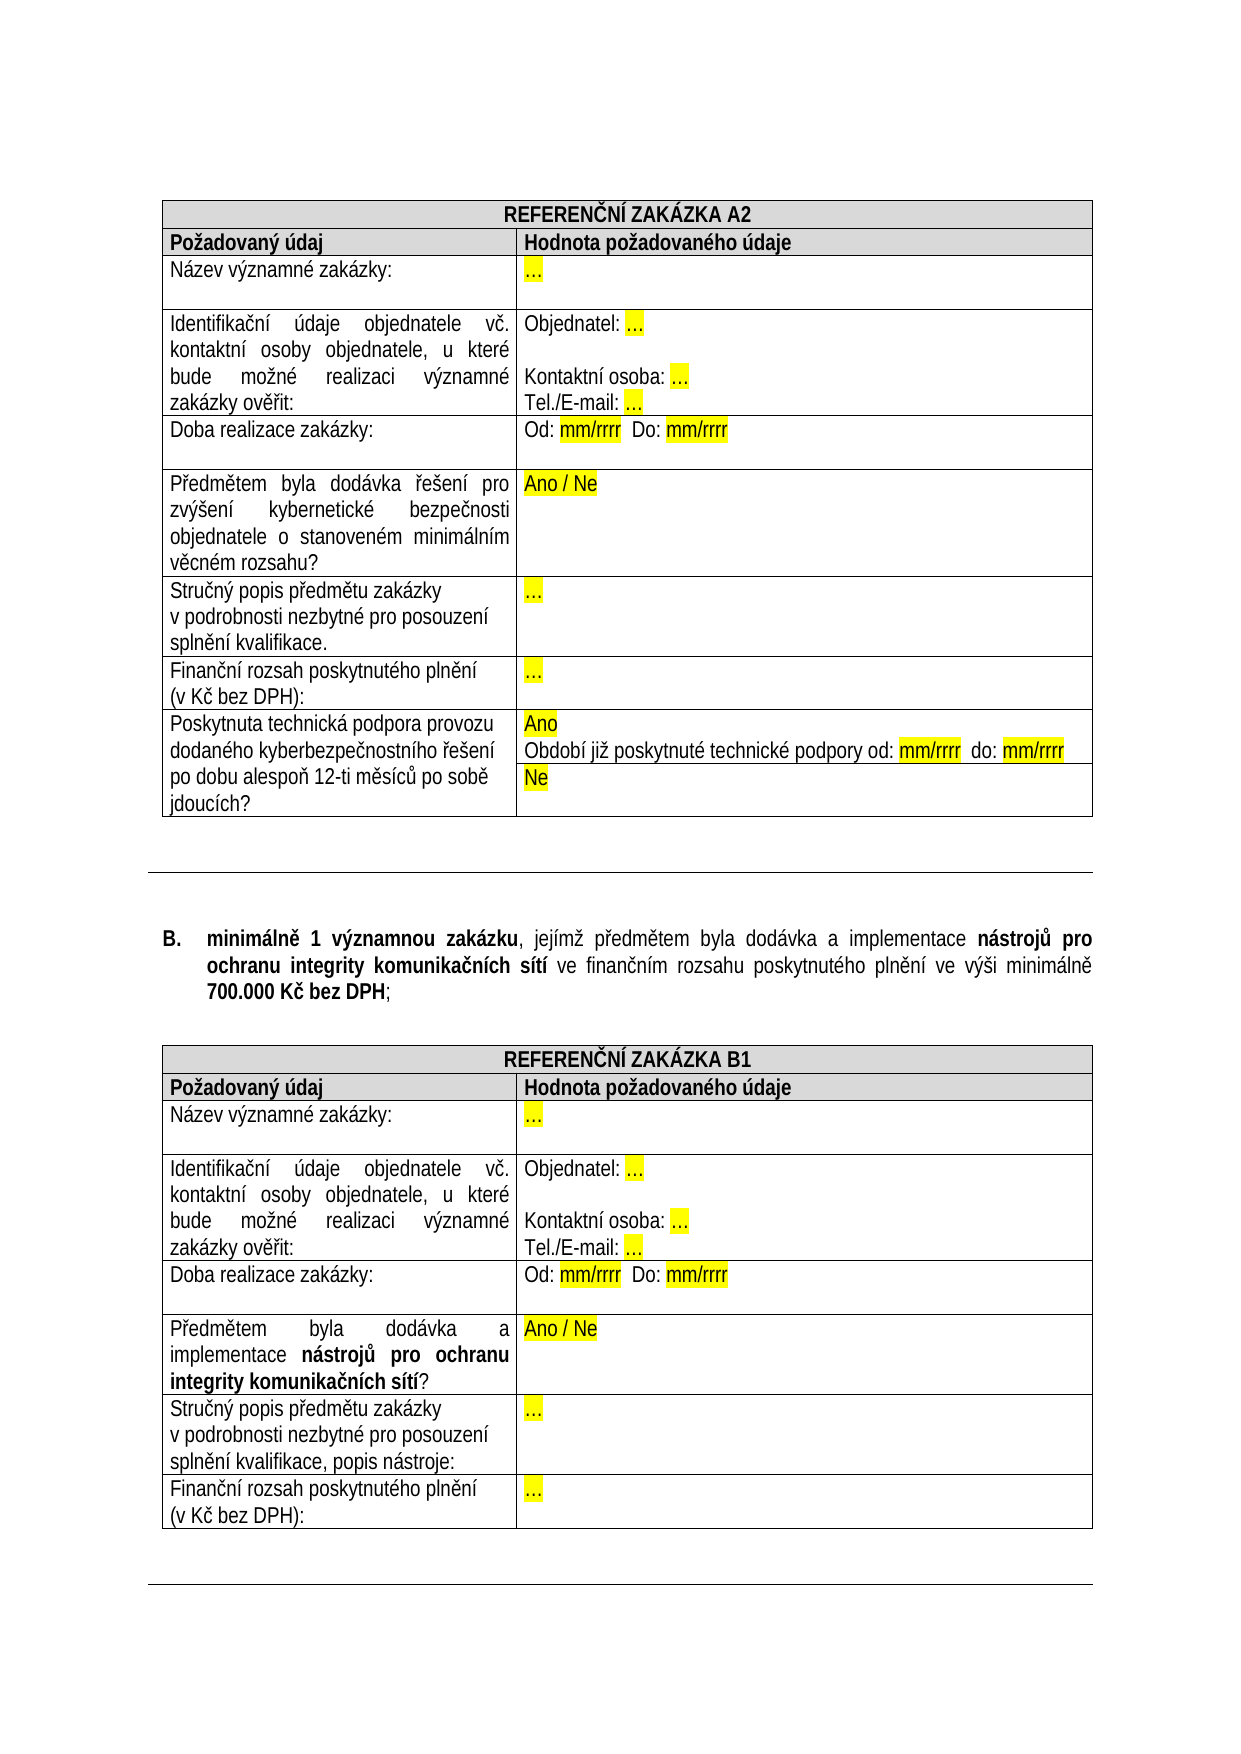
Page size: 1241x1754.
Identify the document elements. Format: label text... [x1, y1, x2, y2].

table_cell Ano Období již poskytnuté technické podpory od: mm/rrrr do: mm/rrrr [517, 710, 1092, 763]
table_cell Ne [517, 764, 1092, 816]
table_cell Předmětem byla dodávka řešení pro zvýšení kybernetické bezpečnosti objednatele o stanoveném minimálním věcném rozsahu? [163, 470, 516, 576]
table_cell … [517, 657, 1092, 709]
table_cell … [517, 1395, 1092, 1474]
table_cell Ano / Ne [517, 1315, 1092, 1394]
table_cell Hodnota požadovaného údaje [517, 1074, 1092, 1100]
table_header referenční zakázka B1 [163, 1046, 1092, 1073]
table_cell Stručný popis předmětu zakázky v podrobnosti nezbytné pro posouzení splnění kvalifikace. [163, 577, 516, 656]
table_cell Doba realizace zakázky: [163, 1261, 516, 1314]
table_cell Hodnota požadovaného údaje [517, 229, 1092, 255]
table_cell Ano / Ne [517, 470, 1092, 576]
table_cell Identifikační údaje objednatele vč. kontaktní osoby objednatele, u které bude možné realizaci významné zakázky ověřit: [163, 310, 516, 415]
table_cell … [517, 1475, 1092, 1528]
table_cell … [517, 1101, 1092, 1154]
table_cell … [517, 577, 1092, 656]
table_cell Název významné zakázky: [163, 256, 516, 309]
table_header referenční zakázka A2 [163, 201, 1092, 228]
table_cell Doba realizace zakázky: [163, 416, 516, 469]
table_cell Objednatel: … Kontaktní osoba: … Tel./E-mail: … [517, 310, 1092, 415]
table_cell Od: mm/rrrr Do: mm/rrrr [517, 1261, 1092, 1314]
list minimálně 1 významnou zakázku, jejímž předmětem byla dodávka a implementace nástrojů pro ochranu integrity komunikačních sítí ve finančním rozsahu poskytnutého plnění ve výši minimálně 700.000 Kč bez DPH; [162, 925, 1093, 1004]
table_cell Požadovaný údaj [163, 1074, 516, 1100]
table_cell Od: mm/rrrr Do: mm/rrrr [517, 416, 1092, 469]
table_cell Objednatel: … Kontaktní osoba: … Tel./E-mail: … [517, 1155, 1092, 1260]
table_cell Poskytnuta technická podpora provozu dodaného kyberbezpečnostního řešení po dobu alespoň 12-ti měsíců po sobě jdoucích? [163, 710, 516, 816]
table_cell Předmětem byla dodávka a implementace nástrojů pro ochranu integrity komunikačních sítí? [163, 1315, 516, 1394]
table_cell Identifikační údaje objednatele vč. kontaktní osoby objednatele, u které bude možné realizaci významné zakázky ověřit: [163, 1155, 516, 1260]
table_cell Název významné zakázky: [163, 1101, 516, 1154]
table_cell … [517, 256, 1092, 309]
table_cell Finanční rozsah poskytnutého plnění (v Kč bez DPH): [163, 657, 516, 709]
table_cell Finanční rozsah poskytnutého plnění (v Kč bez DPH): [163, 1475, 516, 1528]
table_cell Požadovaný údaj [163, 229, 516, 255]
table_cell Stručný popis předmětu zakázky v podrobnosti nezbytné pro posouzení splnění kvalifikace, popis nástroje: [163, 1395, 516, 1474]
